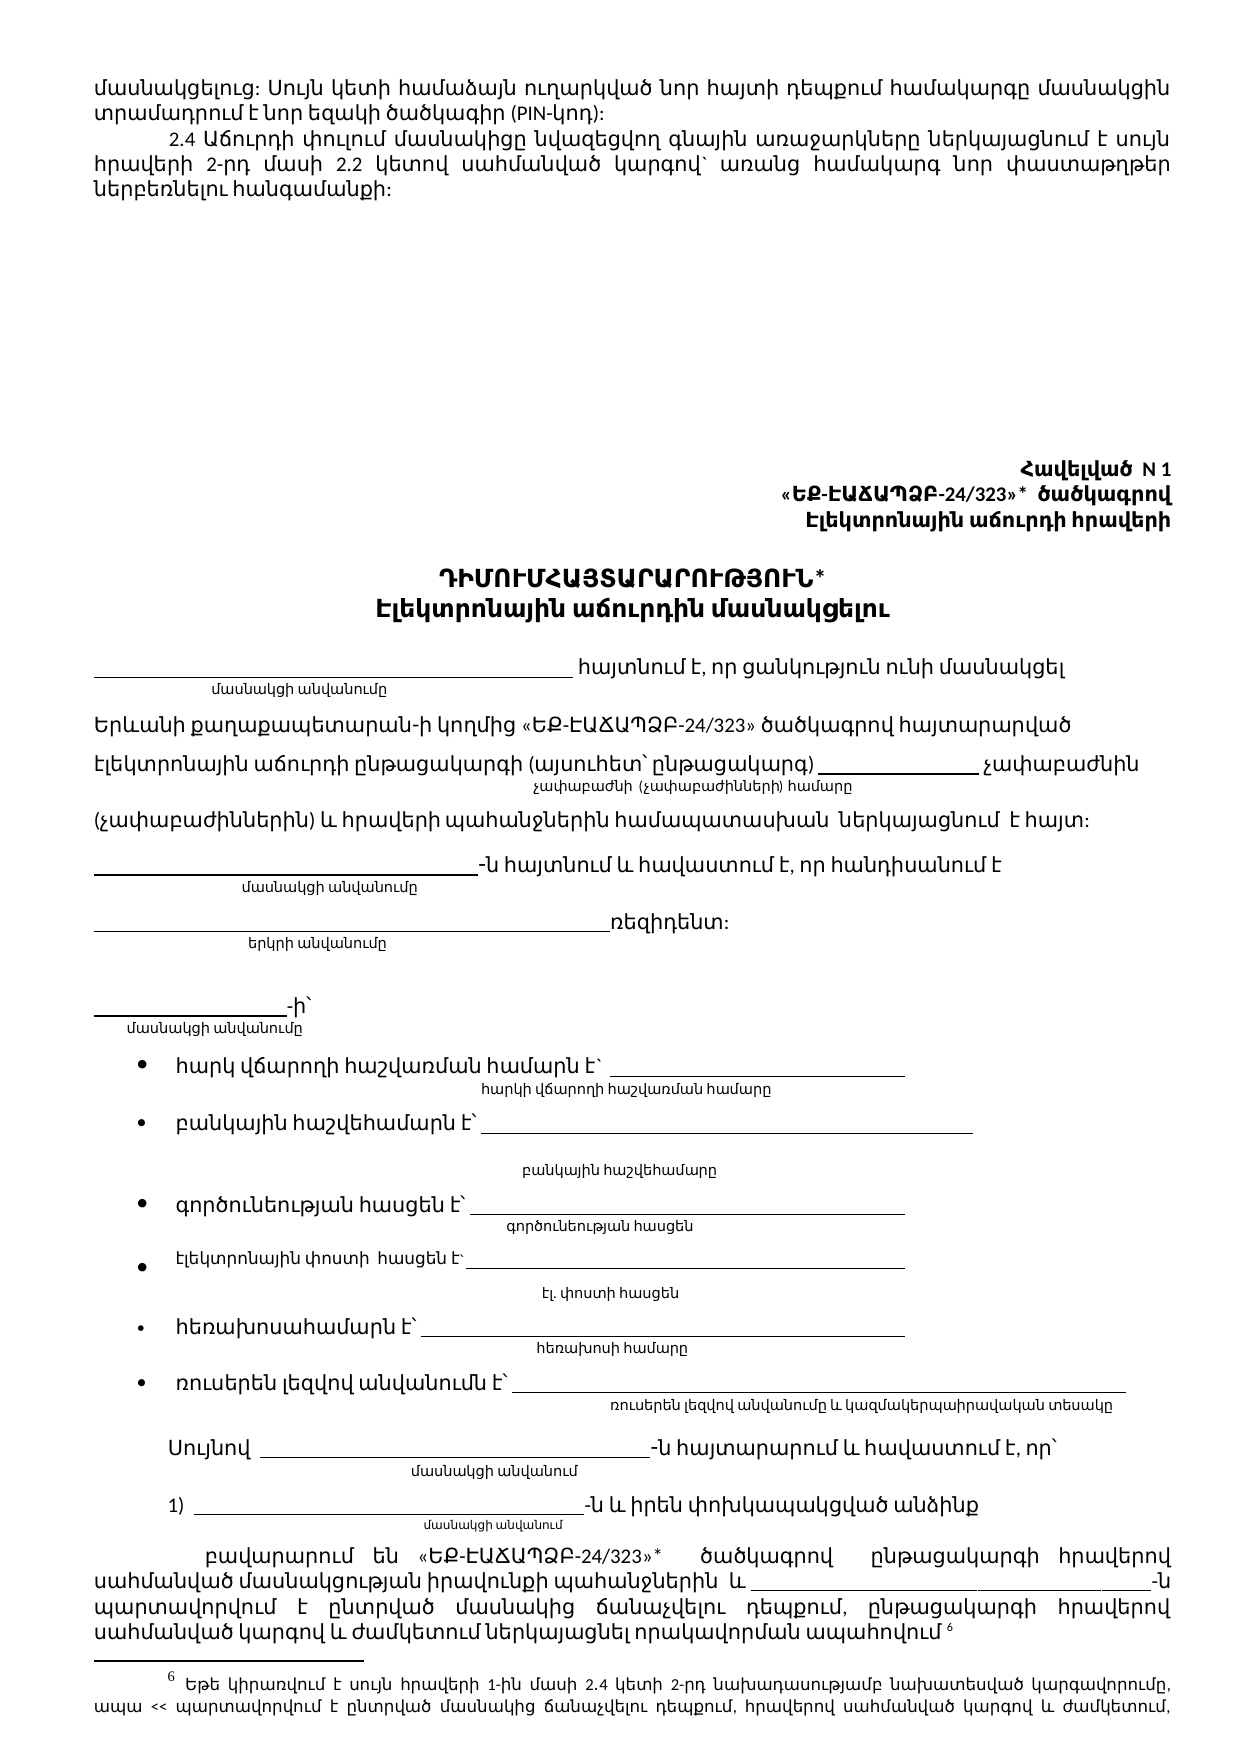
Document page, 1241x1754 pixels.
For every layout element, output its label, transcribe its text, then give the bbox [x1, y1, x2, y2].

text բանկային հաշվեհամարը [94, 1161, 1171, 1192]
text հարկի վճարողի հաշվառման համարը [94, 1080, 1171, 1111]
text Սույնով -ն հայտարարում և հավաստում է, որ՝ [94, 1431, 1171, 1462]
text մասնակցի անվանումը [94, 1019, 1171, 1049]
text ԴԻՄՈՒՄՀԱՅՏԱՐԱՐՈՒԹՅՈՒՆ* [94, 563, 1171, 593]
text Երևանի քաղաքապետարան-ի կողմից «ԵՔ-ԷԱՃԱՊՁԲ-24/323» ծածկագրով հայտարարված [94, 711, 1171, 738]
text հեռախոսի համարը [462, 1340, 1171, 1370]
text 1) -ն և իրեն փոխկապակցված անձինք [94, 1492, 1171, 1518]
text 2.4 Աճուրդի փուլում մասնակիցը նվազեցվող գնային առաջարկները ներկայացնում է սույն հրավերի 2-րդ մասի 2.2 կետով սահմանված կարգով` առանց համակարգ նոր փաստաթղթեր ներբեռնելու հանգամանքի: [94, 126, 1171, 202]
list ռուսերեն լեզվով անվանումն է՝ [138, 1370, 1171, 1396]
text -ն հայտնում և հավաստում է, որ հանդիսանում է [94, 848, 1171, 878]
text մասնակցի անվանում [94, 1518, 1171, 1543]
text ռուսերեն լեզվով անվանումը և կազմակերպաիրավական տեսակը [536, 1396, 1171, 1426]
text «ԵՔ-ԷԱՃԱՊՁԲ-24/323»* ծածկագրով [94, 482, 1171, 507]
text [94, 75, 1171, 126]
list գործունեության հասցեն է՝ [138, 1192, 1171, 1218]
text էլեկտրոնային աճուրդի ընթացակարգի (այսուհետ՝ ընթացակարգ) չափաբաժնին [94, 751, 1171, 777]
text մասնակցի անվանում [94, 1462, 1171, 1492]
text բավարարում են «ԵՔ-ԷԱՃԱՊՁԲ-24/323»* ծածկագրով ընթացակարգի հրավերով սահմանված մասնակցության իրավունքի պահանջներին և -ն պարտավորվում է ընտրված մասնակից ճանաչվելու դեպքում, ընթացակարգի հրավերով սահմանված կարգով և ժամկետում ներկայացնել որակավորման ապահովում [94, 1543, 1171, 1645]
text Հավելված N 1 [94, 456, 1171, 482]
text Էլեկտրոնային աճուրդի հրավերի [94, 507, 1171, 532]
text -ի՝ [94, 994, 1171, 1019]
text էլ. փոստի հասցեն [94, 1284, 1171, 1314]
list հեռախոսահամարն է՝ [138, 1314, 1171, 1340]
text մասնակցի անվանումը [94, 878, 1171, 909]
text ռեզիդենտ: [94, 909, 1171, 934]
list հարկ վճարողի հաշվառման համարն է` [138, 1049, 1171, 1080]
list էլեկտրոնային փոստի հասցեն է՝ [138, 1248, 1171, 1284]
text (չափաբաժիններին) և հրավերի պահանջներին համապատասխան ներկայացնում է հայտ: [94, 807, 1171, 833]
text չափաբաժնի (չափաբաժինների) համարը [94, 777, 1171, 807]
text մասնակցի անվանումը [94, 680, 1171, 711]
list բանկային հաշվեհամարն է՝ [138, 1111, 1171, 1161]
text հայտնում է, որ ցանկություն ունի մասնակցել [94, 654, 1171, 680]
text գործունեության հասցեն [94, 1218, 1171, 1248]
subtitle Էլեկտրոնային աճուրդին մասնակցելու [94, 593, 1171, 624]
text երկրի անվանումը [94, 934, 1171, 965]
